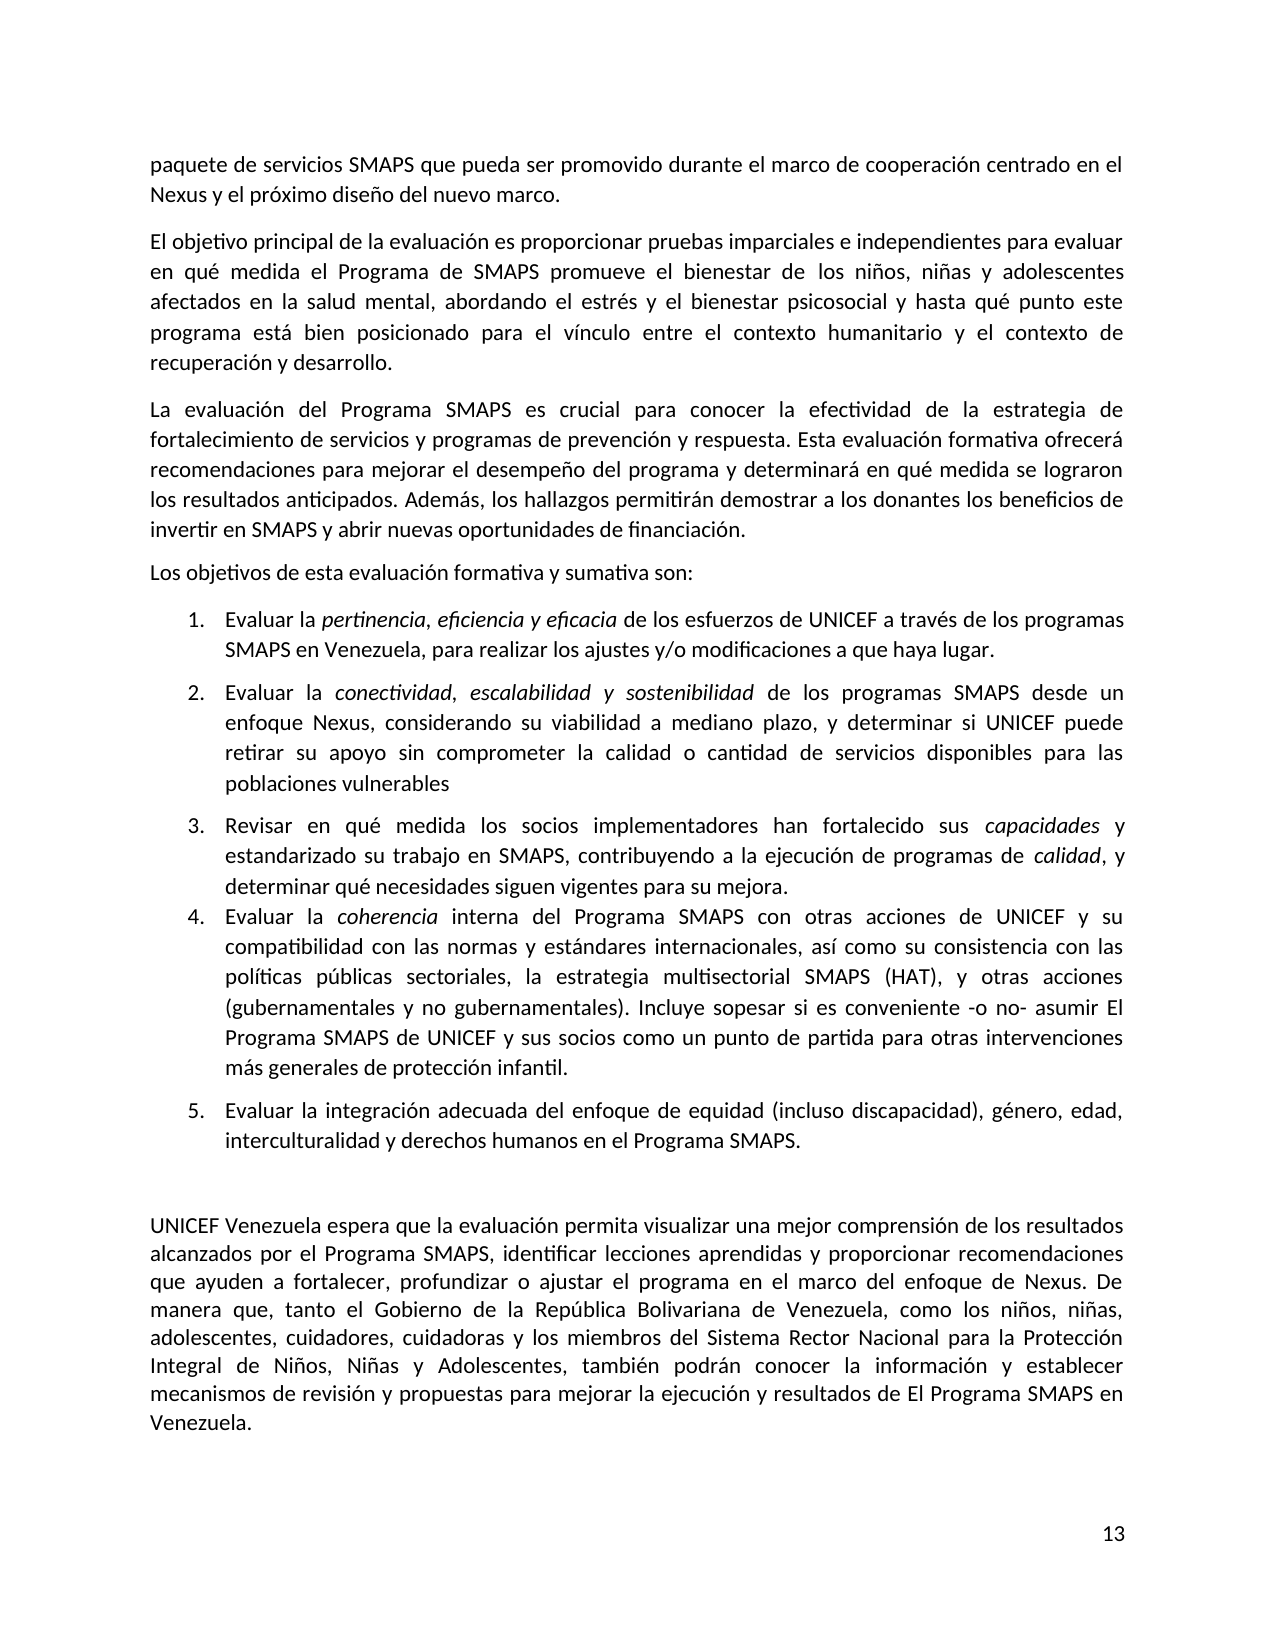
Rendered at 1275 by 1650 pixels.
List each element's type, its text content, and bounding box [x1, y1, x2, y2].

list Revisar en qué medida los socios implementadores han fortalecido sus capacidades y estandarizado su trabajo en SMAPS, contribuyendo a la ejecución de programas de calidad, y determinar qué necesidades siguen vigentes para su mejora. [187, 811, 1125, 900]
text Los objetivos de esta evaluación formativa y sumativa son: [150, 558, 1125, 586]
text UNICEF Venezuela espera que la evaluación permita visualizar una mejor comprensión de los resultados alcanzados por el Programa SMAPS, identificar lecciones aprendidas y proporcionar recomendaciones que ayuden a fortalecer, profundizar o ajustar el programa en el marco del enfoque de Nexus. De manera que, tanto el Gobierno de la República Bolivariana de Venezuela, como los niños, niñas, adolescentes, cuidadores, cuidadoras y los miembros del Sistema Rector Nacional para la Protección Integral de Niños, Niñas y Adolescentes, también podrán conocer la información y establecer mecanismos de revisión y propuestas para mejorar la ejecución y resultados de El Programa SMAPS en Venezuela. [150, 1211, 1125, 1436]
list Evaluar la conectividad, escalabilidad y sostenibilidad de los programas SMAPS desde un enfoque Nexus, considerando su viabilidad a mediano plazo, y determinar si UNICEF puede retirar su apoyo sin comprometer la calidad o cantidad de servicios disponibles para las poblaciones vulnerables [187, 678, 1125, 797]
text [150, 150, 1125, 208]
list Evaluar la pertinencia, eficiencia y eficacia de los esfuerzos de UNICEF a través de los programas SMAPS en Venezuela, para realizar los ajustes y/o modificaciones a que haya lugar. [187, 605, 1125, 663]
list Evaluar la integración adecuada del enfoque de equidad (incluso discapacidad), género, edad, interculturalidad y derechos humanos en el Programa SMAPS. [187, 1096, 1125, 1154]
list Evaluar la coherencia interna del Programa SMAPS con otras acciones de UNICEF y su compatibilidad con las normas y estándares internacionales, así como su consistencia con las políticas públicas sectoriales, la estrategia multisectorial SMAPS (HAT), y otras acciones (gubernamentales y no gubernamentales). Incluye sopesar si es conveniente -o no- asumir El Programa SMAPS de UNICEF y sus socios como un punto de partida para otras intervenciones más generales de protección infantil. [187, 902, 1125, 1081]
text El objetivo principal de la evaluación es proporcionar pruebas imparciales e independientes para evaluar en qué medida el Programa de SMAPS promueve el bienestar de los niños, niñas y adolescentes afectados en la salud mental, abordando el estrés y el bienestar psicosocial y hasta qué punto este programa está bien posicionado para el vínculo entre el contexto humanitario y el contexto de recuperación y desarrollo. [150, 227, 1125, 376]
text La evaluación del Programa SMAPS es crucial para conocer la efectividad de la estrategia de fortalecimiento de servicios y programas de prevención y respuesta. Esta evaluación formativa ofrecerá recomendaciones para mejorar el desempeño del programa y determinará en qué medida se lograron los resultados anticipados. Además, los hallazgos permitirán demostrar a los donantes los beneficios de invertir en SMAPS y abrir nuevas oportunidades de financiación. [150, 395, 1125, 544]
